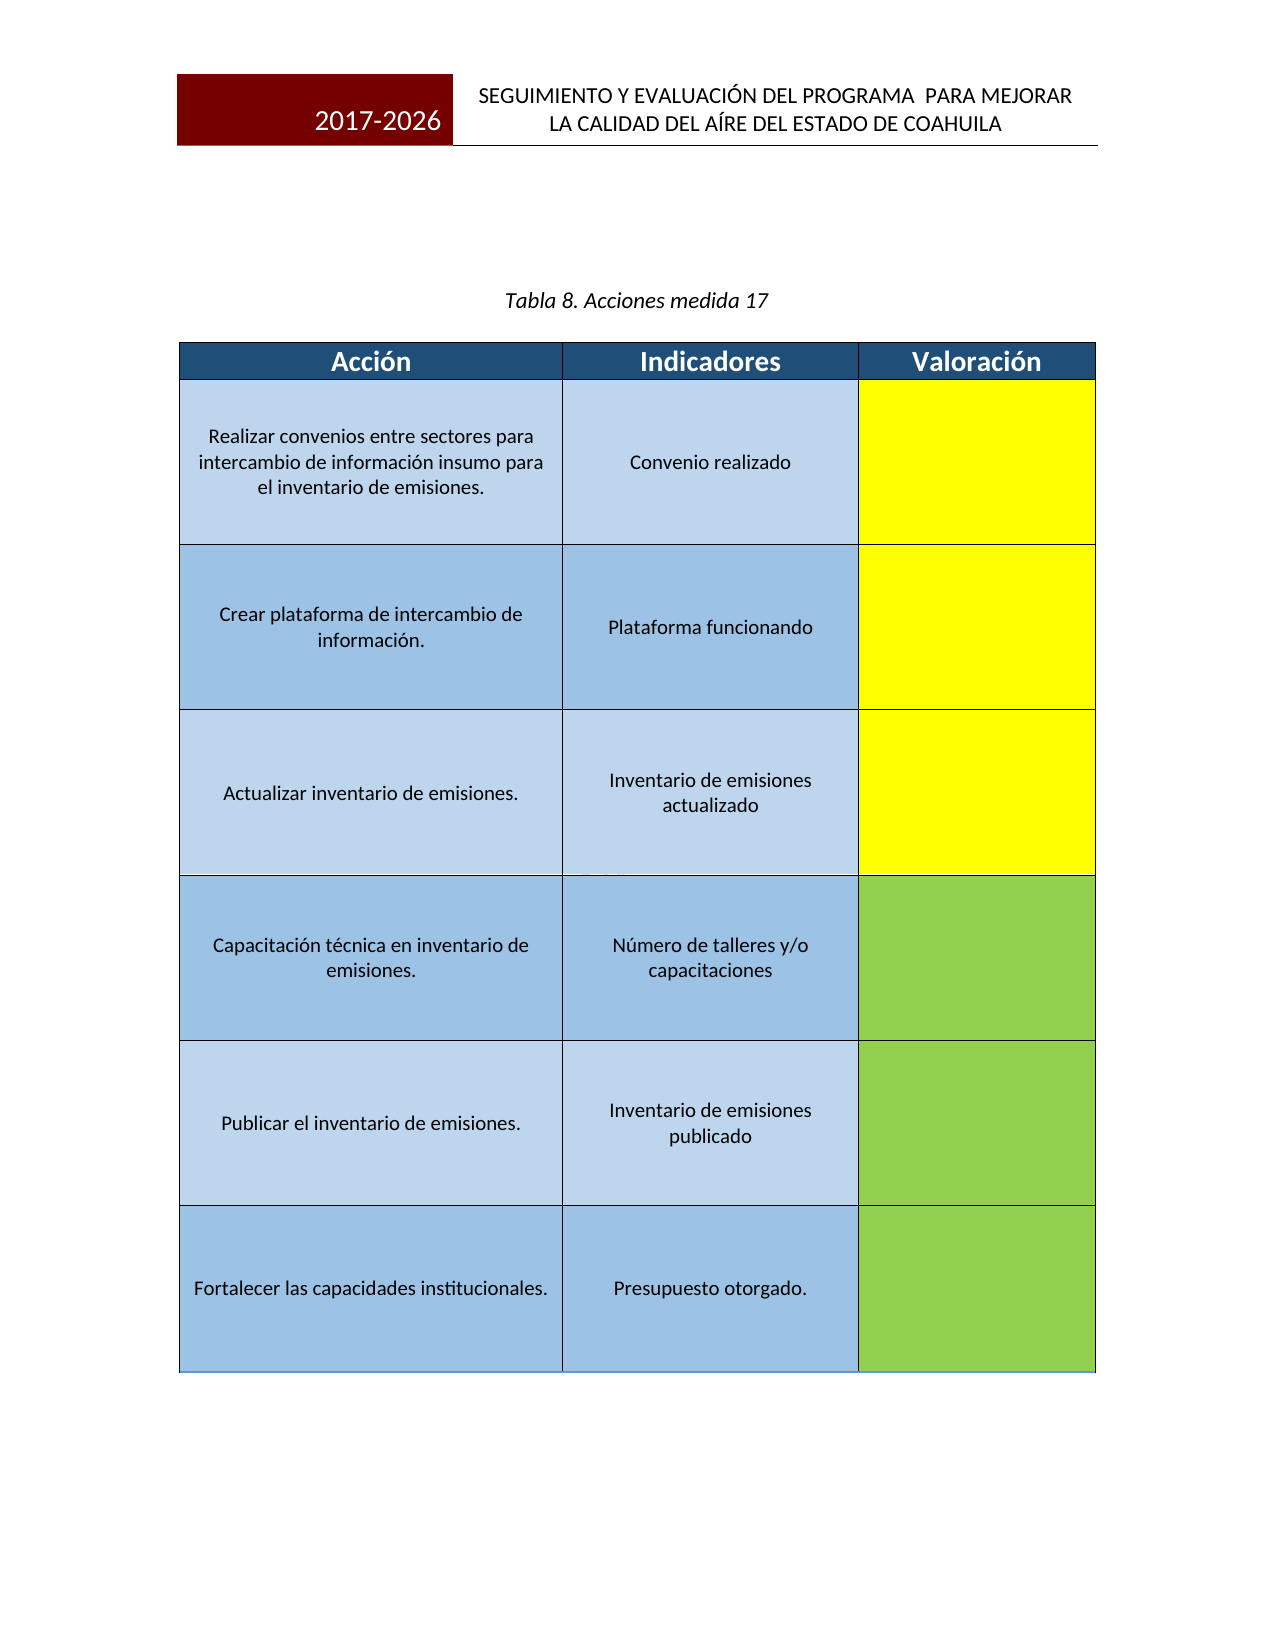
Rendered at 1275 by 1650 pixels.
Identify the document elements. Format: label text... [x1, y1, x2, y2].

table_cell Convenio realizado [563, 380, 858, 544]
table_cell Inventario de emisiones actualizado [563, 710, 858, 874]
table_cell Capacitación técnica en inventario de emisiones. [180, 876, 562, 1040]
table_cell Número de talleres y/o capacitaciones [563, 876, 858, 1040]
table_cell Presupuesto otorgado. [563, 1206, 858, 1371]
table_cell [859, 380, 1095, 544]
text Tabla 8. Acciones medida 17 [177, 286, 1098, 314]
table_header Valoración [859, 343, 1095, 379]
table_cell [859, 876, 1095, 1040]
table_cell [859, 545, 1095, 709]
table_cell [859, 1206, 1095, 1371]
table_cell [859, 710, 1095, 874]
table_cell Crear plataforma de intercambio de información. [180, 545, 562, 709]
table_header Acción [180, 343, 562, 379]
table_cell Actualizar inventario de emisiones. [180, 710, 562, 874]
table_cell Fortalecer las capacidades institucionales. [180, 1206, 562, 1371]
table_header Indicadores [563, 343, 858, 379]
table_cell Plataforma funcionando [563, 545, 858, 709]
table_cell Inventario de emisiones publicado [563, 1041, 858, 1205]
table_cell Realizar convenios entre sectores para intercambio de información insumo para el inventario de emisiones. [180, 380, 562, 544]
table_cell Publicar el inventario de emisiones. [180, 1041, 562, 1205]
table_cell [859, 1041, 1095, 1205]
